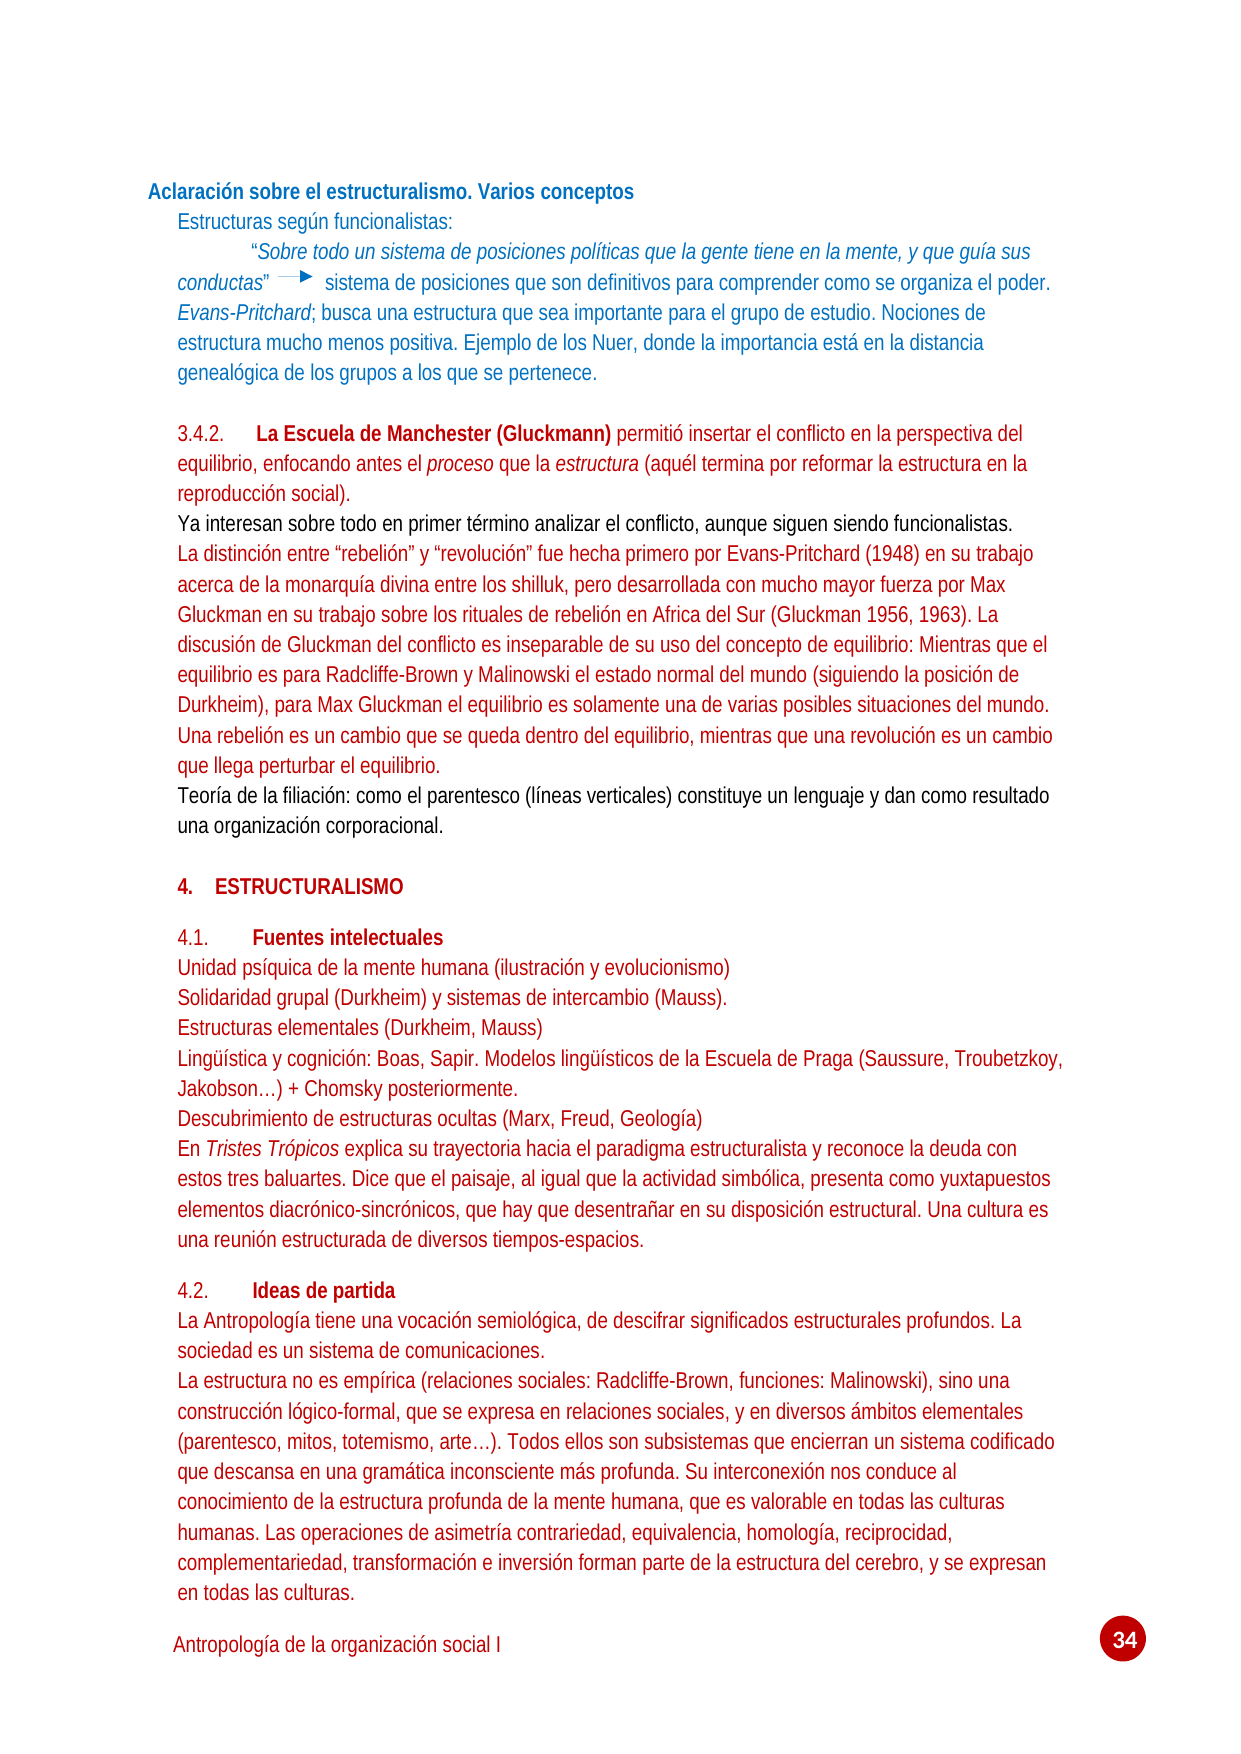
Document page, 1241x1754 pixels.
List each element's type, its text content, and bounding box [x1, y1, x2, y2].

text La Antropología tiene una vocación semiológica, de descifrar significados estructurales profundos. La sociedad es un sistema de comunicaciones. [177, 1307, 1063, 1363]
text Estructuras elementales (Durkheim, Mauss) [177, 1014, 1063, 1041]
text Estructuras según funcionalistas: [177, 208, 1063, 234]
text 3.4.2. La Escuela de Manchester (Gluckmann) permitió insertar el conflicto en la perspectiva del equilibrio, enfocando antes el proceso que la estructura (aquél termina por reformar la estructura en la reproducción social). [177, 419, 1063, 506]
text La distinción entre “rebelión” y “revolución” fue hecha primero por Evans-Pritchard (1948) en su trabajo acerca de la monarquía divina entre los shilluk, pero desarrollada con mucho mayor fuerza por Max Gluckman en su trabajo sobre los rituales de rebelión en Africa del Sur (Gluckman 1956, 1963). La discusión de Gluckman del conflicto es inseparable de su uso del concepto de equilibrio: Mientras que el equilibrio es para Radcliffe-Brown y Malinowski el estado normal del mundo (siguiendo la posición de Durkheim), para Max Gluckman el equilibrio es solamente una de varias posibles situaciones del mundo. Una rebelión es un cambio que se queda dentro del equilibrio, mientras que una revolución es un cambio que llega perturbar el equilibrio. [177, 540, 1063, 778]
text Teoría de la filiación: como el parentesco (líneas verticales) constituye un lenguaje y dan como resultado una organización corporacional. [177, 782, 1063, 838]
text Descubrimiento de estructuras ocultas (Marx, Freud, Geología) [177, 1105, 1063, 1131]
text Lingüística y cognición: Boas, Sapir. Modelos lingüísticos de de Praga (Saussure, Troubetzkoy, Jakobson…) + Chomsky posteriormente. [177, 1044, 1063, 1101]
text Aclaración sobre el estructuralismo. Varios conceptos [148, 178, 1063, 204]
text Unidad psíquica de la mente humana (ilustración y evolucionismo) [177, 954, 1063, 980]
text Solidaridad grupal (Durkheim) y sistemas de intercambio (Mauss). [177, 984, 1063, 1010]
text Evans-Pritchard; busca una estructura que sea importante para el grupo de estudio. Nociones de estructura mucho menos positiva. Ejemplo de los Nuer, donde la importancia está en la distancia genealógica de los grupos a los que se pertenece. [177, 299, 1063, 385]
text “Sobre todo un sistema de posiciones políticas que la gente tiene en la mente, y que guía sus conductas” sistema de posiciones que son definitivos para comprender como se organiza el poder. [177, 238, 1063, 295]
text En Tristes Trópicos explica su trayectoria hacia el paradigma estructuralista y reconoce la deuda con estos tres baluartes. Dice que el paisaje, al igual que la actividad simbólica, presenta como yuxtapuestos elementos diacrónico-sincrónicos, que hay que desentrañar en su disposición estructural. Una cultura es una reunión estructurada de diversos tiempos-espacios. [177, 1135, 1063, 1252]
list ESTRUCTURALISMO [177, 873, 1063, 899]
list Ideas de partida [177, 1277, 1063, 1303]
text La estructura no es empírica (relaciones sociales: Radcliffe-Brown, funciones: Malinowski), sino una construcción lógico-formal, que se expresa en relaciones sociales, y en diversos ámbitos elementales (parentesco, mitos, totemismo, arte…). Todos ellos son subsistemas que encierran un sistema codificado que descansa en una gramática inconsciente más profunda. Su interconexión nos conduce al conocimiento de la estructura profunda de la mente humana, que es valorable en todas las culturas humanas. Las operaciones de asimetría contrariedad, equivalencia, homología, reciprocidad, complementariedad, transformación e inversión forman parte de la estructura del cerebro, y se expresan en todas las culturas. [177, 1367, 1063, 1605]
text Ya interesan sobre todo en primer término analizar el conflicto, aunque siguen siendo funcionalistas. [177, 510, 1063, 536]
list Fuentes intelectuales [177, 924, 1063, 950]
